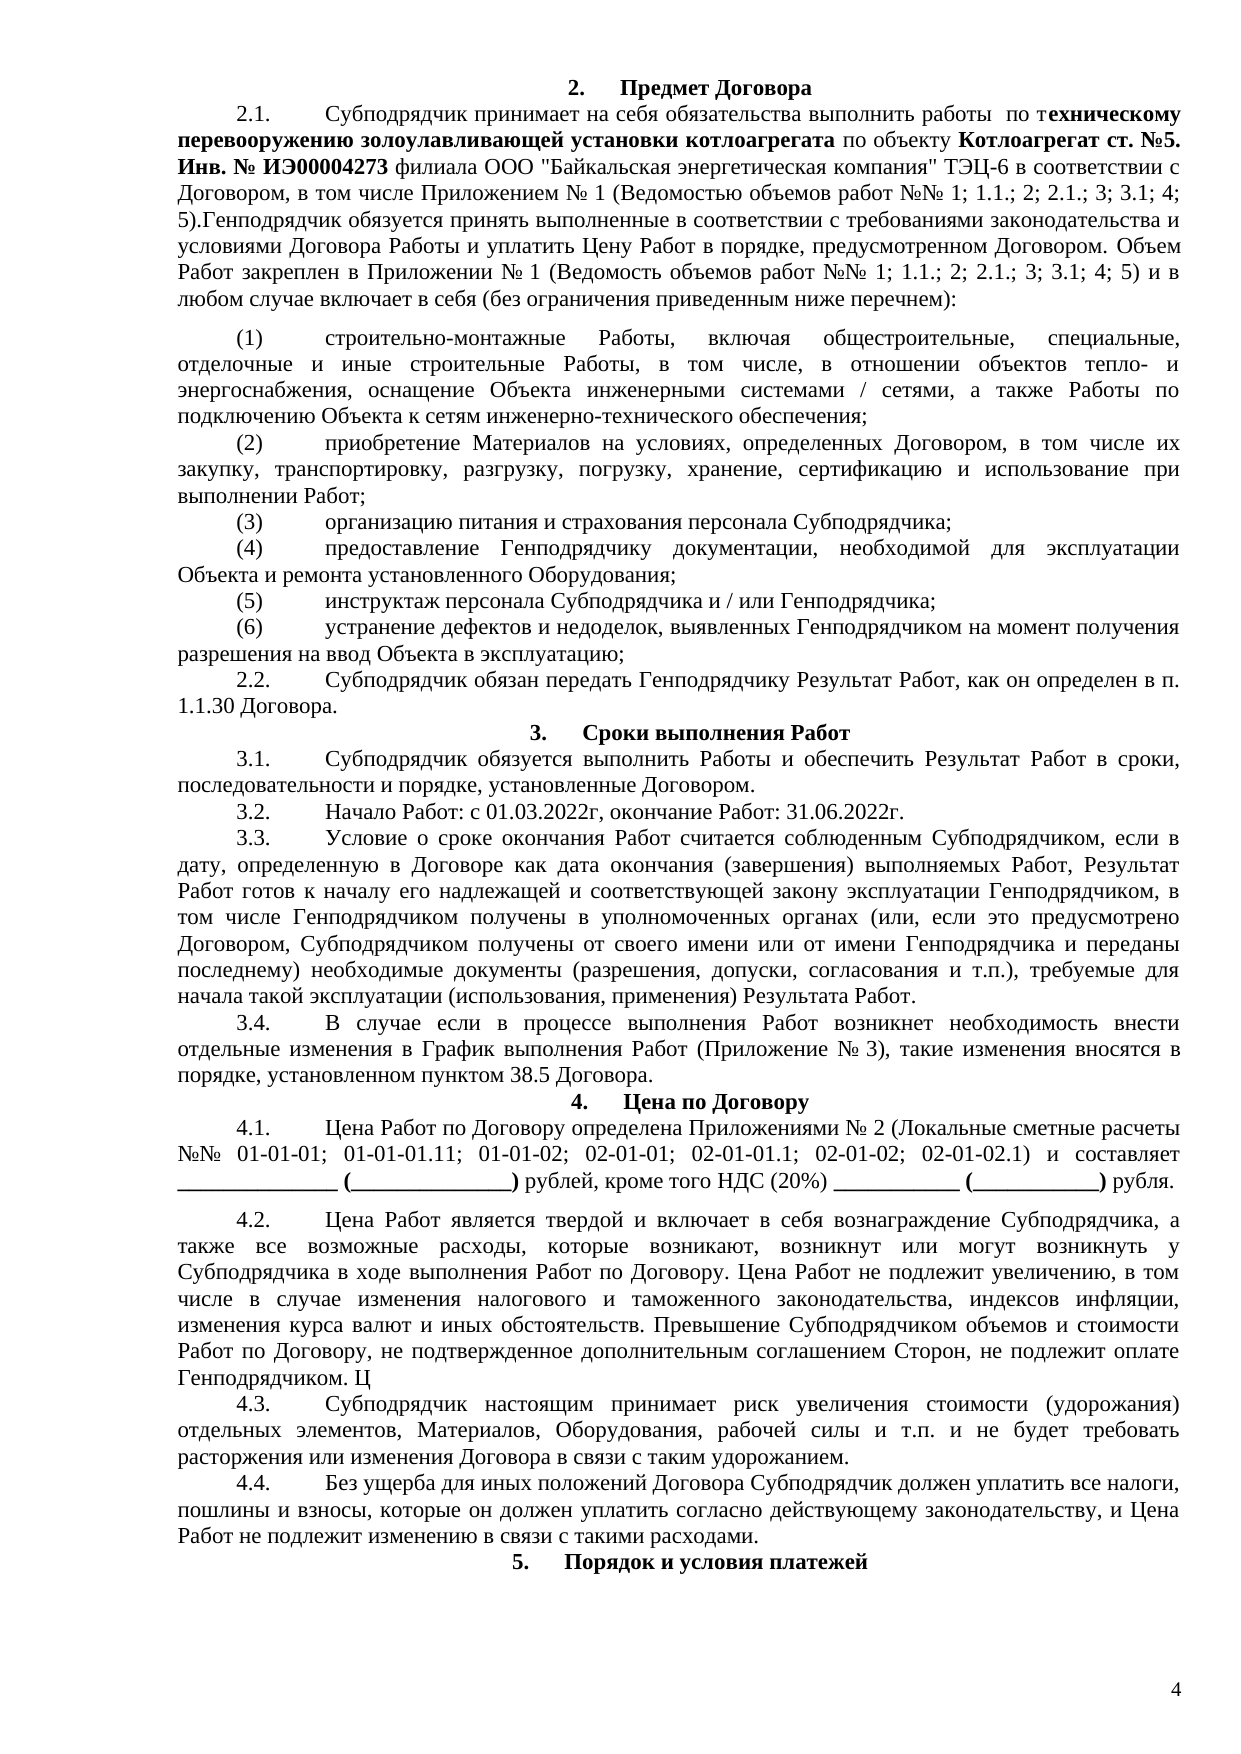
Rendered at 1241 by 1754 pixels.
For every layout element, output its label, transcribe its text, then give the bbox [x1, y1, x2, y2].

text Сроки выполнения Работ [177, 719, 1181, 745]
text предоставление Генподрядчику документации, необходимой для эксплуатации Объекта и ремонта установленного Оборудования; [177, 534, 1181, 587]
text Условие о сроке окончания Работ считается соблюденным Субподрядчиком, если в дату, определенную в Договоре как дата окончания (завершения) выполняемых Работ, Результат Работ готов к началу его надлежащей и соответствующей закону эксплуатации Генподрядчиком, в том числе Генподрядчиком получены в уполномоченных органах (или, если это предусмотрено Договором, Субподрядчиком получены от своего имени или от имени Генподрядчика и переданы последнему) необходимые документы (разрешения, допуски, согласования и т.п.), требуемые для начала такой эксплуатации (использования, применения) Результата Работ. [177, 824, 1181, 1009]
text инструктаж персонала Субподрядчика и / или Генподрядчика; [177, 587, 1181, 613]
text В случае если в процессе выполнения Работ возникнет необходимость внести отдельные изменения в График выполнения Работ (Приложение № 3), такие изменения вносятся в порядке, установленном пунктом 38.5 Договора. [177, 1009, 1181, 1088]
text строительно-монтажные Работы, включая общестроительные, специальные, отделочные и иные строительные Работы, в том числе, в отношении объектов тепло- и энергоснабжения, оснащение Объекта инженерными системами / сетями, а также Работы по подключению Объекта к сетям инженерно-технического обеспечения; [177, 323, 1181, 429]
text Без ущерба для иных положений Договора Субподрядчик должен уплатить все налоги, пошлины и взносы, которые он должен уплатить согласно действующему законодательству, и Цена Работ не подлежит изменению в связи с такими расходами. [177, 1469, 1181, 1548]
text Субподрядчик настоящим принимает риск увеличения стоимости (удорожания) отдельных элементов, Материалов, Оборудования, рабочей силы и т.п. и не будет требовать расторжения или изменения Договора в связи с таким удорожанием. [177, 1390, 1181, 1469]
text Цена Работ по Договору определена Приложениями № 2 (Локальные сметные расчеты №№ 01-01-01; 01-01-01.11; 01-01-02; 02-01-01; 02-01-01.1; 02-01-02; 02-01-02.1) и составляет ______________ (______________) рублей, кроме того НДС (20%) ___________ (___________) рубля. [177, 1114, 1181, 1193]
text Субподрядчик обязуется выполнить Работы и обеспечить Результат Работ в сроки, последовательности и порядке, установленные Договором. [177, 745, 1181, 798]
text устранение дефектов и недоделок, выявленных Генподрядчиком на момент получения разрешения на ввод Объекта в эксплуатацию; [177, 613, 1181, 666]
text Порядок и условия платежей [177, 1548, 1181, 1575]
text Начало Работ: с 01.03.2022г, окончание Работ: 31.06.2022г. [177, 798, 1181, 824]
text Субподрядчик принимает на себя обязательства выполнить работы по техническому перевооружению золоулавливающей установки котлоагрегата по объекту Котлоагрегат ст. №5. Инв. № ИЭ00004273 филиала ООО "Байкальская энергетическая компания" ТЭЦ-6 в соответствии с Договором, в том числе Приложением № 1 (Ведомостью объемов работ №№ 1; 1.1.; 2; 2.1.; 3; 3.1; 4; 5).Генподрядчик обязуется принять выполненные в соответствии с требованиями законодательства и условиями Договора Работы и уплатить Цену Работ в порядке, предусмотренном Договором. Объем Работ закреплен в Приложении № 1 (Ведомость объемов работ №№ 1; 1.1.; 2; 2.1.; 3; 3.1; 4; 5) и в любом случае включает в себя (без ограничения приведенным ниже перечнем): [177, 100, 1181, 311]
text Субподрядчик обязан передать Генподрядчику Результат Работ, как он определен в п. 1.1.30 Договора. [177, 666, 1181, 719]
text приобретение Материалов на условиях, определенных Договором, в том числе их закупку, транспортировку, разгрузку, погрузку, хранение, сертификацию и использование при выполнении Работ; [177, 429, 1181, 508]
text Предмет Договора [177, 74, 1181, 100]
text организацию питания и страхования персонала Субподрядчика; [177, 508, 1181, 534]
text Цена Работ является твердой и включает в себя вознаграждение Субподрядчика, а также все возможные расходы, которые возникают, возникнут или могут возникнуть у Субподрядчика в ходе выполнения Работ по Договору. Цена Работ не подлежит увеличению, в том числе в случае изменения налогового и таможенного законодательства, индексов инфляции, изменения курса валют и иных обстоятельств. Превышение Субподрядчиком объемов и стоимости Работ по Договору, не подтвержденное дополнительным соглашением Сторон, не подлежит оплате Генподрядчиком. Ц [177, 1206, 1181, 1390]
text Цена по Договору [177, 1088, 1181, 1114]
